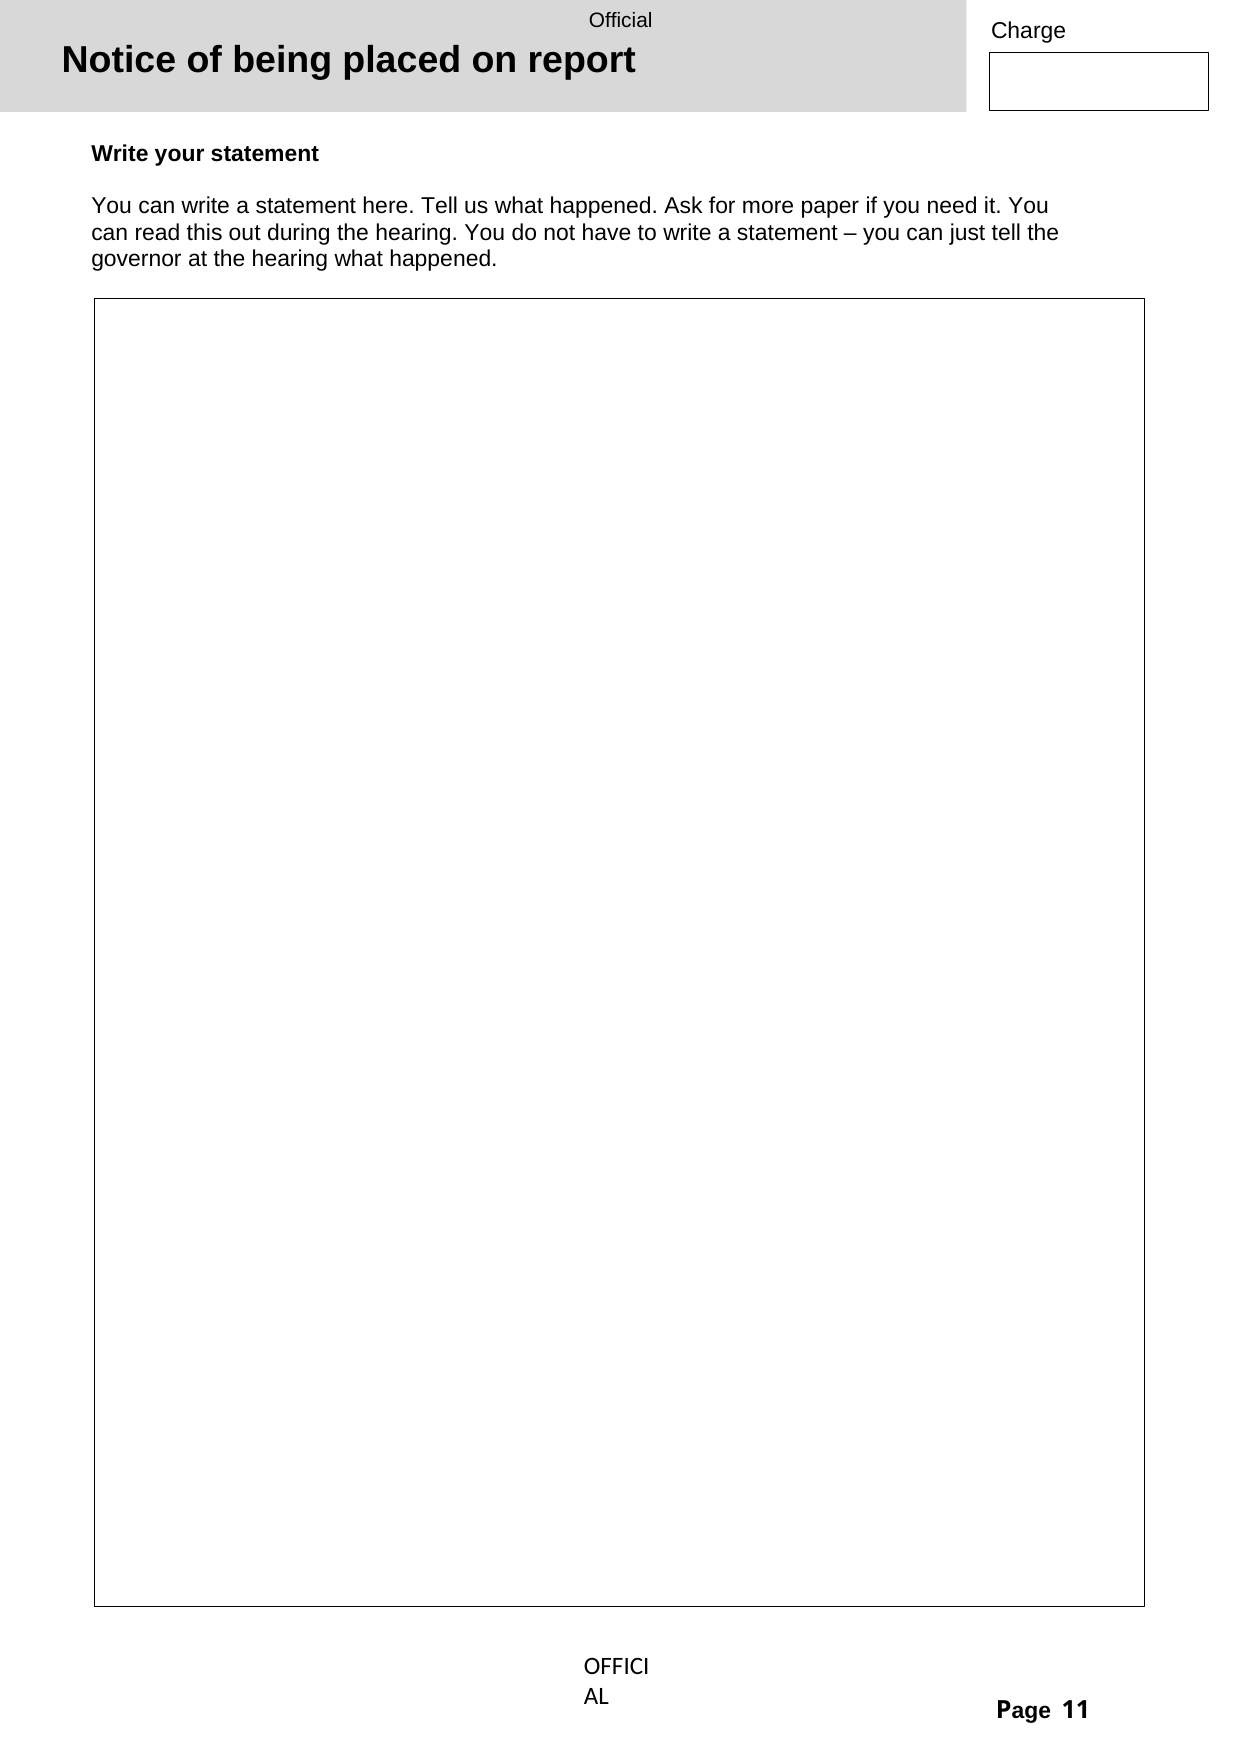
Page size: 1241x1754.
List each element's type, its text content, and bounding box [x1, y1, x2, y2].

text You can write a statement here. Tell us what happened. Ask for more paper if you need it. You can read this out during the hearing. You do not have to write a statement – you can just tell the governor at the hearing what happened. [91, 192, 1090, 272]
subtitle Write your statement [91, 140, 1090, 166]
